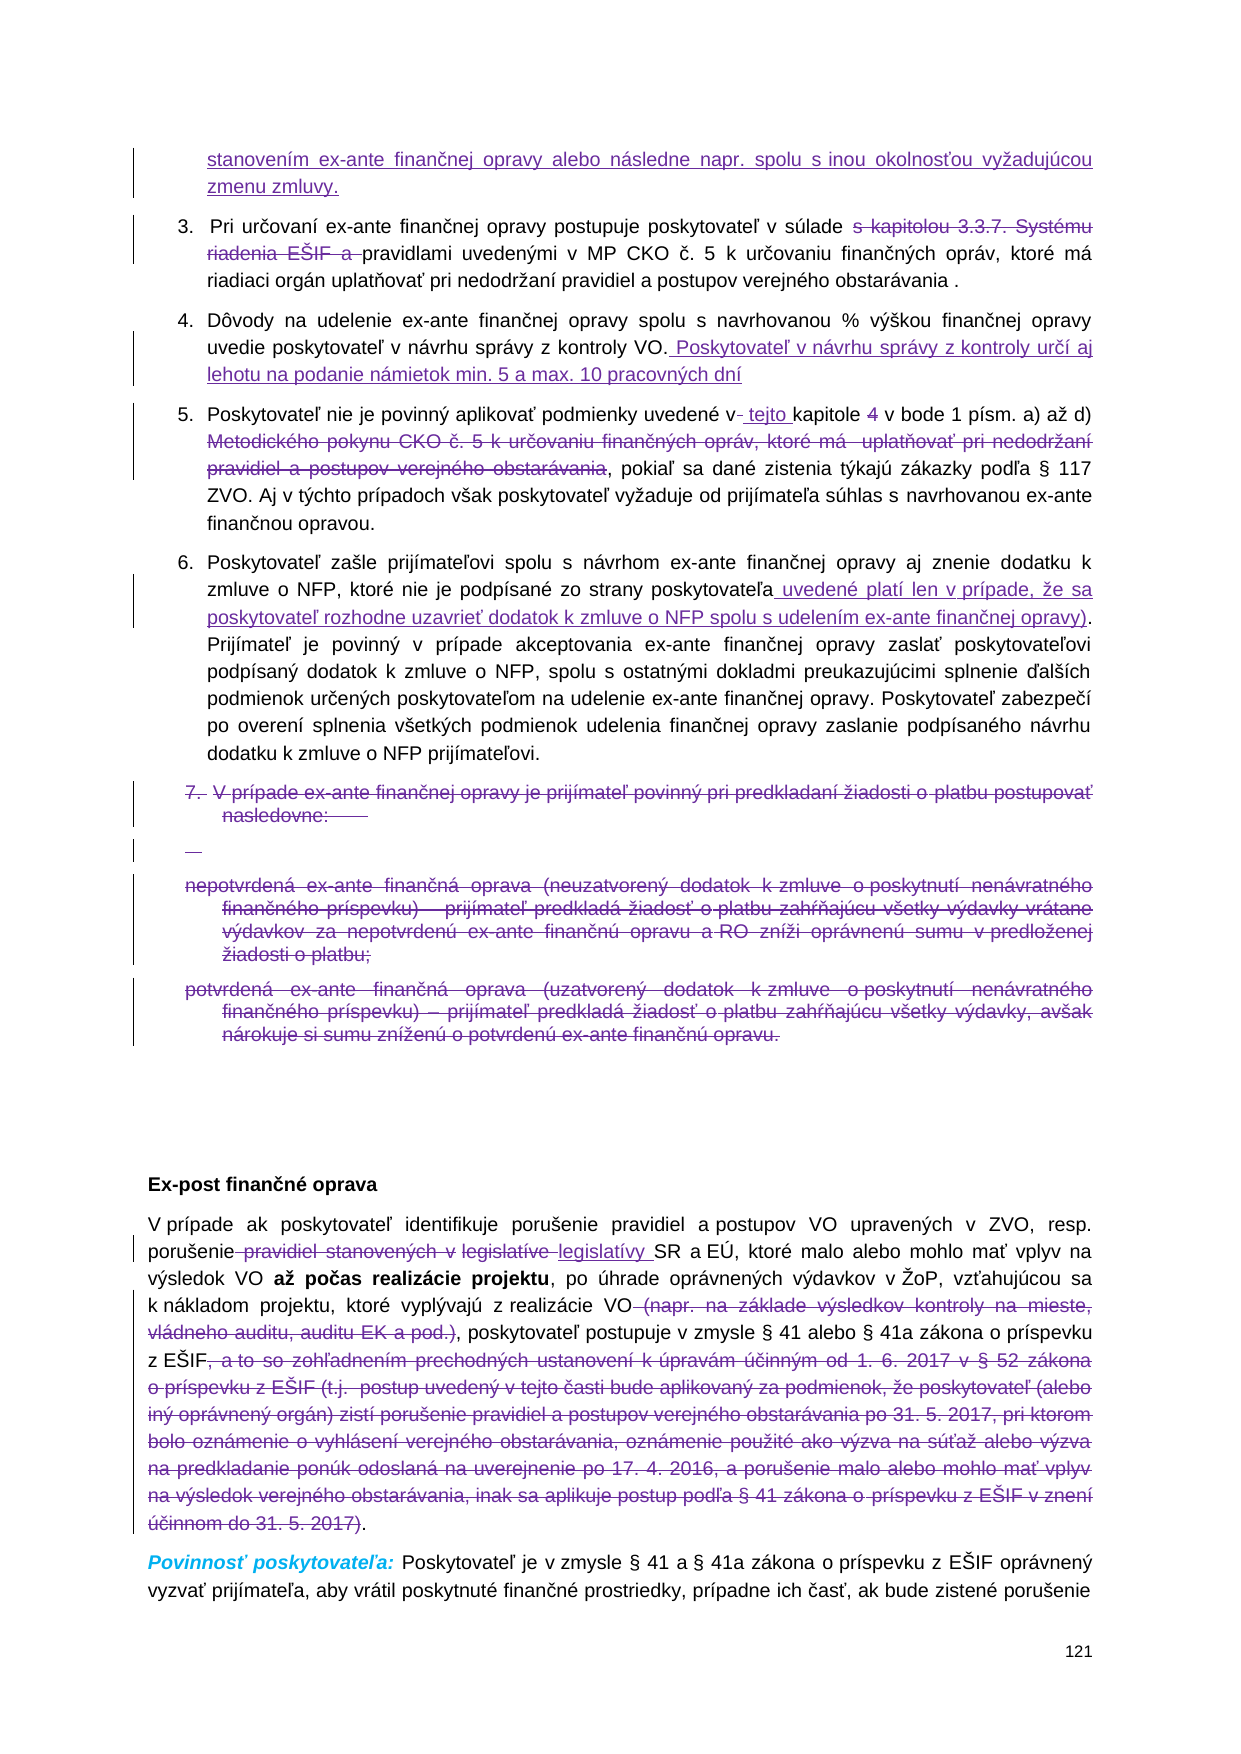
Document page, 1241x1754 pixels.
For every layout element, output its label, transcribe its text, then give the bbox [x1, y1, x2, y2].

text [148, 1551, 1092, 1601]
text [177, 148, 1092, 198]
text V prípade ak poskytovateľ identifikuje porušenie pravidiel a postupov VO upravených v ZVO, resp. porušenie SR a EÚ, ktoré malo alebo mohlo mať vplyv na výsledok VO až počas realizácie projektu, po úhrade oprávnených výdavkov v ŽoP, vzťahujúcou sa k nákladom projektu, ktoré vyplývajú z realizácie VO, poskytovateľ postupuje v zmysle § 41 alebo § 41a zákona o príspevku z EŠIF. [148, 1443, 1092, 1470]
text 6. Poskytovateľ zašle prijímateľovi spolu s návrhom ex-ante finančnej opravy aj znenie dodatku k zmluve o NFP, ktoré nie je podpísané zo strany poskytovateľa. Prijímateľ je povinný v prípade akceptovania ex-ante finančnej opravy zaslať poskytovateľovi podpísaný dodatok k zmluve o NFP, spolu s ostatnými dokladmi preukazujúcimi splnenie ďalších podmienok určených poskytovateľom na udelenie ex-ante finančnej opravy. Poskytovateľ zabezpečí po overení splnenia všetkých podmienok udelenia finančnej opravy zaslanie podpísaného návrhu dodatku k zmluve o NFP prijímateľovi. [177, 551, 1092, 764]
text V prípade ak poskytovateľ identifikuje porušenie pravidiel a postupov VO upravených v ZVO, resp. porušenie SR a EÚ, ktoré malo alebo mohlo mať vplyv na výsledok VO až počas realizácie projektu, po úhrade oprávnených výdavkov v ŽoP, vzťahujúcou sa k nákladom projektu, ktoré vyplývajú z realizácie VO, poskytovateľ postupuje v zmysle § 41 alebo § 41a zákona o príspevku z EŠIF. [148, 1212, 1092, 1388]
text V prípade ak poskytovateľ identifikuje porušenie pravidiel a postupov VO upravených v ZVO, resp. porušenie SR a EÚ, ktoré malo alebo mohlo mať vplyv na výsledok VO až počas realizácie projektu, po úhrade oprávnených výdavkov v ŽoP, vzťahujúcou sa k nákladom projektu, ktoré vyplývajú z realizácie VO, poskytovateľ postupuje v zmysle § 41 alebo § 41a zákona o príspevku z EŠIF. [148, 1471, 1092, 1534]
text V prípade ak poskytovateľ identifikuje porušenie pravidiel a postupov VO upravených v ZVO, resp. porušenie SR a EÚ, ktoré malo alebo mohlo mať vplyv na výsledok VO až počas realizácie projektu, po úhrade oprávnených výdavkov v ŽoP, vzťahujúcou sa k nákladom projektu, ktoré vyplývajú z realizácie VO, poskytovateľ postupuje v zmysle § 41 alebo § 41a zákona o príspevku z EŠIF. [148, 1389, 1092, 1415]
text 5. Poskytovateľ nie je povinný aplikovať podmienky uvedené vkapitole v bode 1 písm. a) až d), pokiaľ sa dané zistenia týkajú zákazky podľa § 117 ZVO. Aj v týchto prípadoch však poskytovateľ vyžaduje od prijímateľa súhlas s navrhovanou ex-ante finančnou opravou. [177, 403, 1092, 534]
text 4. Dôvody na udelenie ex-ante finančnej opravy spolu s navrhovanou % výškou finančnej opravy uvedie poskytovateľ v návrhu správy z kontroly VO. [177, 309, 1092, 386]
text Ex-post finančné oprava [148, 1173, 1092, 1196]
text 3. Pri určovaní ex-ante finančnej opravy postupuje poskytovateľ v súlade pravidlami uvedenými v MP CKO č. 5 k určovaniu finančných opráv, ktoré má riadiaci orgán uplatňovať pri nedodržaní pravidiel a postupov verejného obstarávania . [177, 214, 1092, 292]
text V prípade ak poskytovateľ identifikuje porušenie pravidiel a postupov VO upravených v ZVO, resp. porušenie SR a EÚ, ktoré malo alebo mohlo mať vplyv na výsledok VO až počas realizácie projektu, po úhrade oprávnených výdavkov v ŽoP, vzťahujúcou sa k nákladom projektu, ktoré vyplývajú z realizácie VO, poskytovateľ postupuje v zmysle § 41 alebo § 41a zákona o príspevku z EŠIF. [148, 1416, 1092, 1442]
